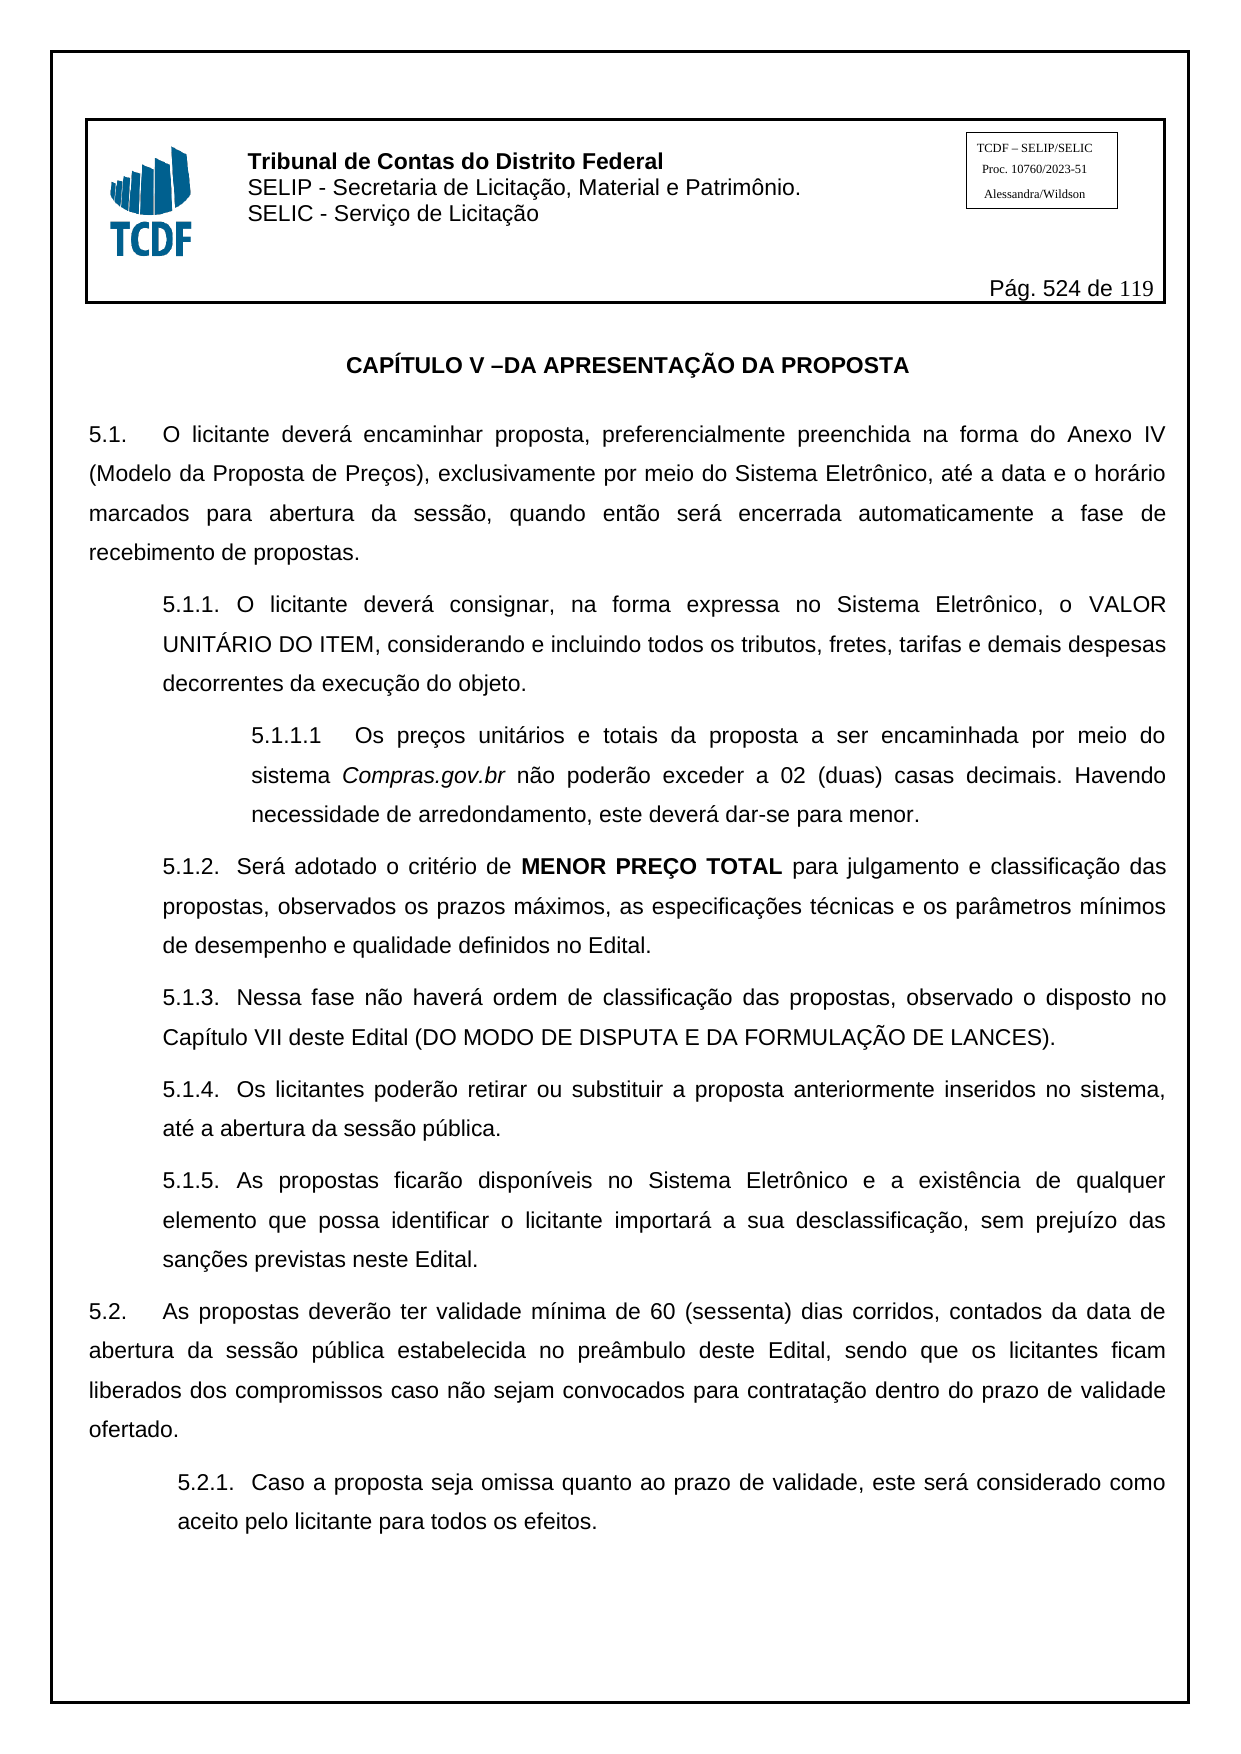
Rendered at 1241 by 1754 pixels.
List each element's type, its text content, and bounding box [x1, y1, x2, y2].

text 5.1.3. Nessa fase não haverá ordem de classificação das propostas, observado o disposto no Capítulo VII deste Edital (DO MODO DE DISPUTA E DA FORMULAÇÃO DE LANCES). [162, 984, 1167, 1050]
text 5.1.1.1 Os preços unitários e totais da proposta a ser encaminhada por meio do sistema Compras.gov.br não poderão exceder a 02 (duas) casas decimais. Havendo necessidade de arredondamento, este deverá dar-se para menor. [251, 722, 1167, 828]
text 5.1.1. O licitante deverá consignar, na forma expressa no Sistema Eletrônico, o VALOR UNITÁRIO DO ITEM, considerando e incluindo todos os tributos, fretes, tarifas e demais despesas decorrentes da execução do objeto. [162, 591, 1167, 697]
text 5.1.2. Será adotado o critério de MENOR PREÇO TOTAL para julgamento e classificação das propostas, observados os prazos máximos, as especificações técnicas e os parâmetros mínimos de desempenho e qualidade definidos no Edital. [162, 853, 1167, 958]
text 5.1.4. Os licitantes poderão retirar ou substituir a proposta anteriormente inseridos no sistema, até a abertura da sessão pública. [162, 1076, 1167, 1141]
text 5.2.1. Caso a proposta seja omissa quanto ao prazo de validade, este será considerado como aceito pelo licitante para todos os efeitos. [177, 1468, 1167, 1534]
text 5.2. As propostas deverão ter validade mínima de 60 (sessenta) dias corridos, contados da data de abertura da sessão pública estabelecida no preâmbulo deste Edital, sendo que os licitantes ficam liberados dos compromissos caso não sejam convocados para contratação dentro do prazo de validade ofertado. [89, 1298, 1167, 1443]
text CAPÍTULO v –DA APRESENTAÇÃO DA PROPOSTA [89, 352, 1167, 379]
text 5.1. O licitante deverá encaminhar proposta, preferencialmente preenchida na forma do Anexo IV (Modelo da Proposta de Preços), exclusivamente por meio do Sistema Eletrônico, até a data e o horário marcados para abertura da sessão, quando então será encerrada automaticamente a fase de recebimento de propostas. [89, 421, 1167, 566]
text 5.1.5. As propostas ficarão disponíveis no Sistema Eletrônico e a existência de qualquer elemento que possa identificar o licitante importará a sua desclassificação, sem prejuízo das sanções previstas neste Edital. [162, 1167, 1167, 1272]
picture [95, 143, 206, 259]
